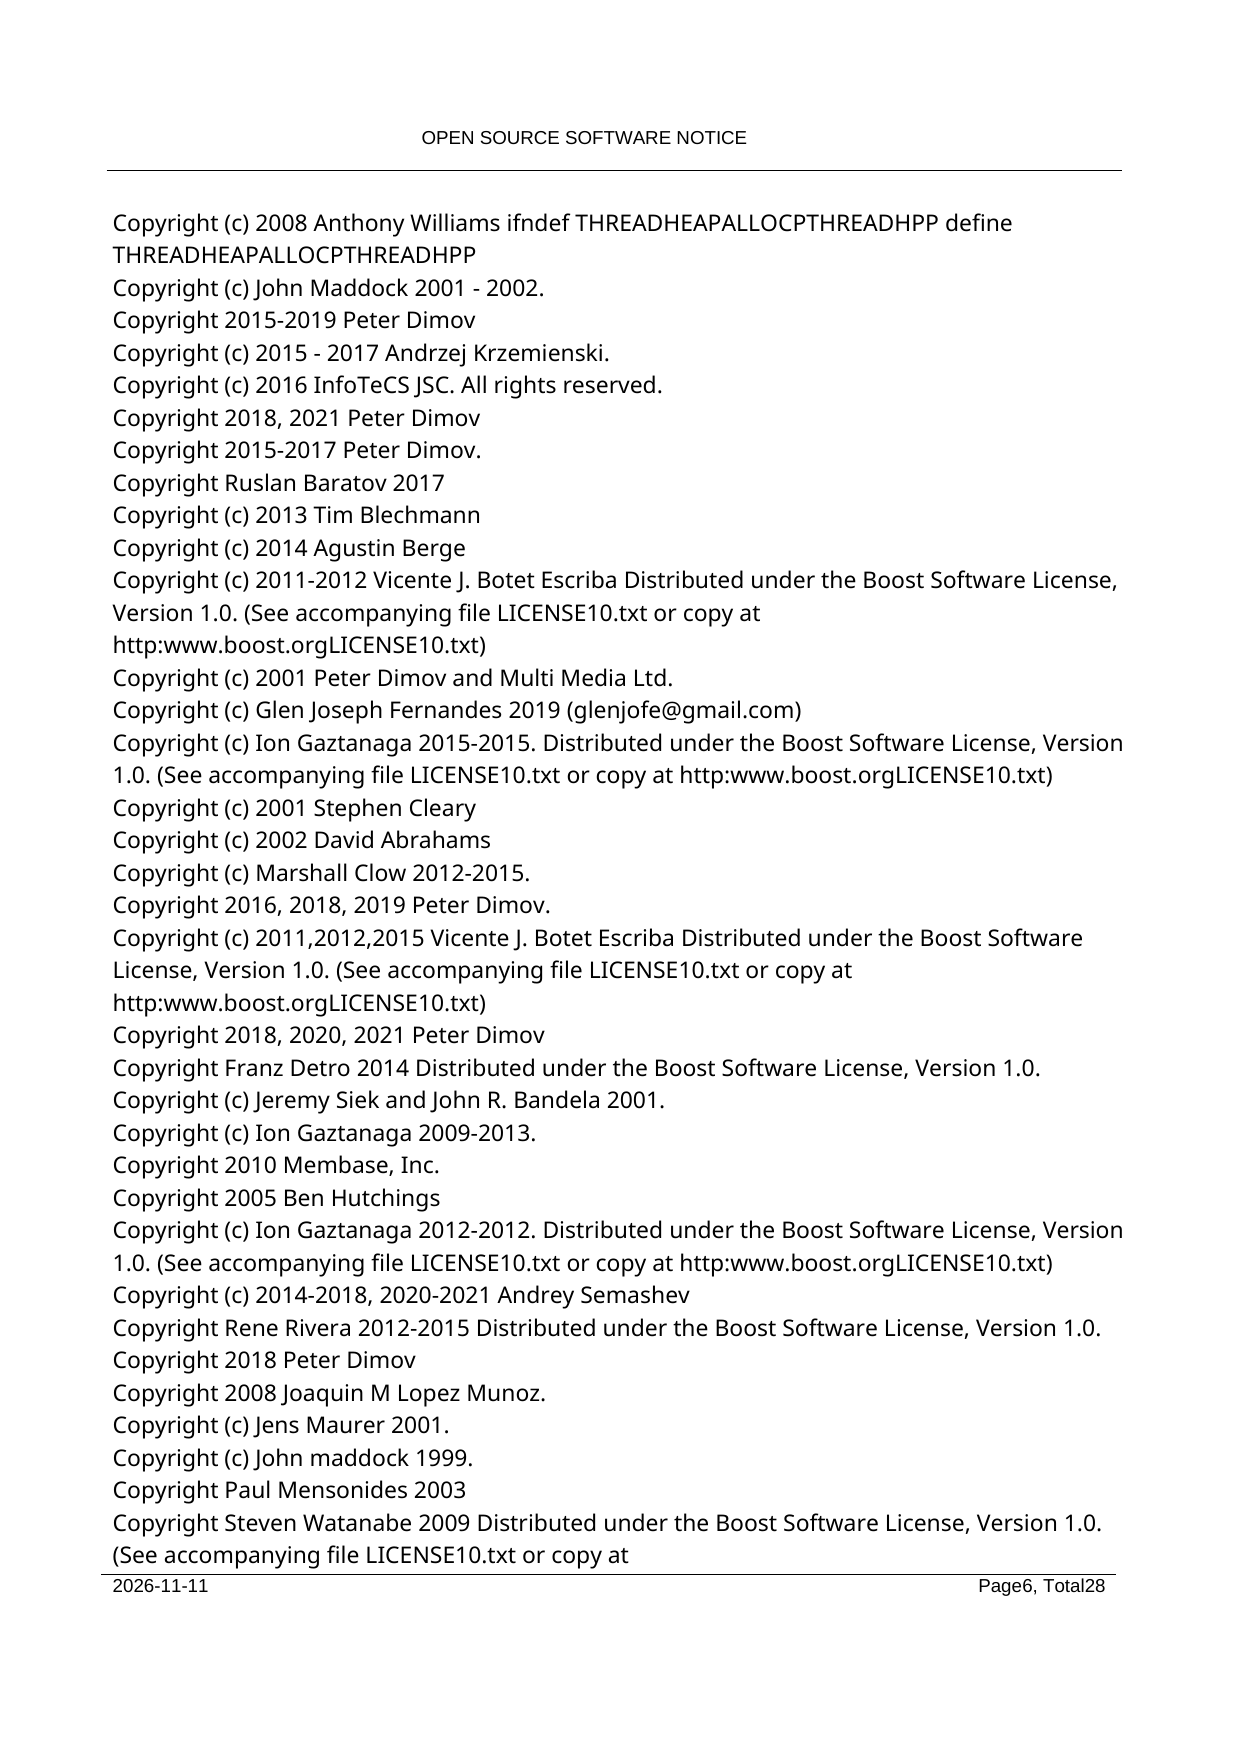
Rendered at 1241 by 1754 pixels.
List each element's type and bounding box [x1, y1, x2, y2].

text [112, 206, 1128, 1571]
